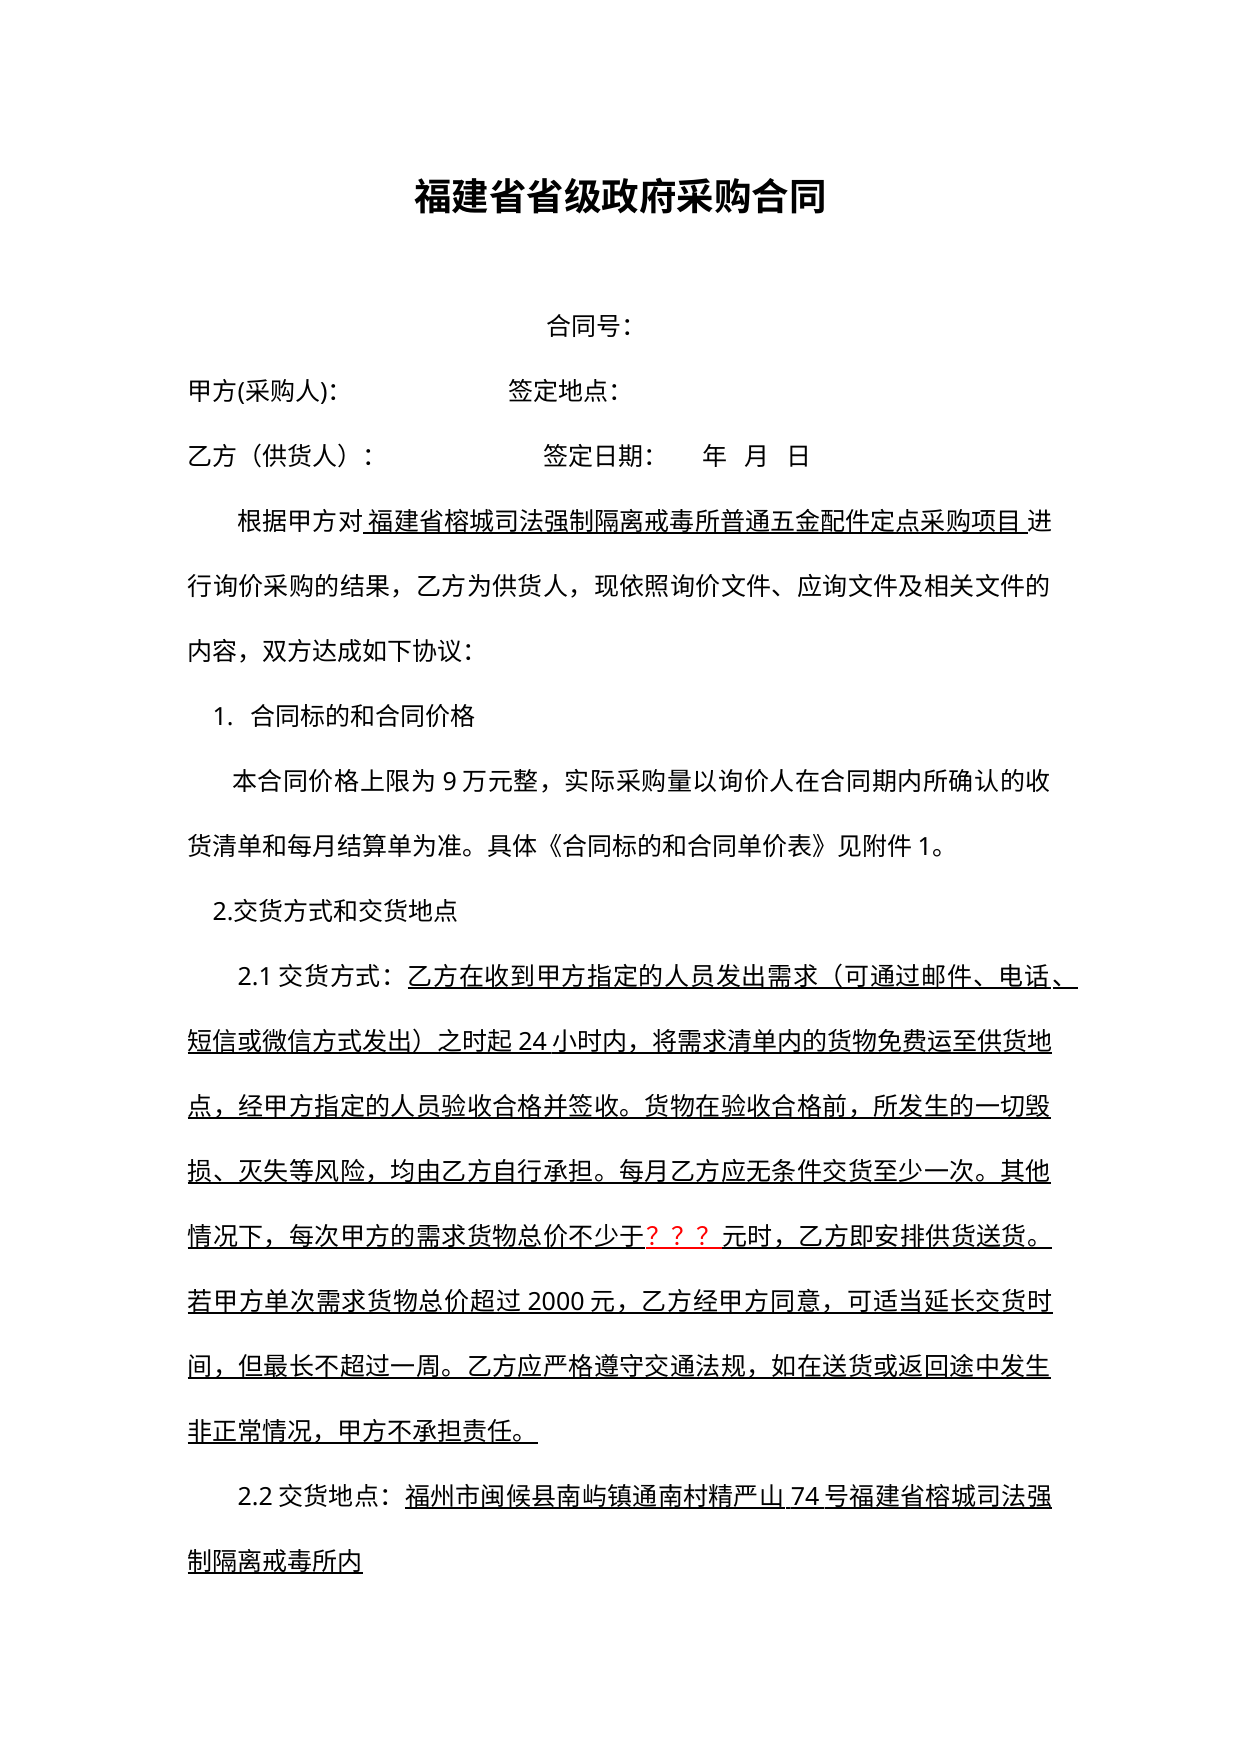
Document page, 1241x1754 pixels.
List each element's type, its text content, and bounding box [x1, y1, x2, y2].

list 合同标的和合同价格 [212, 682, 1053, 747]
text 根据甲方对 福建省榕城司法强制隔离戒毒所普通五金配件定点采购项目 进行询价采购的结果，乙方为供货人，现依照询价文件、应询文件及相关文件的内容，双方达成如下协议： [187, 487, 1053, 682]
text 甲方(采购人)： 签定地点： [187, 357, 1053, 422]
text 2.1交货方式：乙方在收到甲方指定的人员发出需求（可通过邮件、电话、短信或微信方式发出）之时起24小时内，将需求清单内的货物免费运至供货地点，经甲方指定的人员验收合格并签收。货物在验收合格前，所发生的一切毁损、灭失等风险，均由乙方自行承担。每月乙方应无条件交货至少一次。其他情况下，每次甲方的需求货物总价不少于？？？元时，乙方即安排供货送货。若甲方单次需求货物总价超过2000元，乙方经甲方同意，可适当延长交货时间，但最长不超过一周。乙方应严格遵守交通法规，如在送货或返回途中发生非正常情况，甲方不承担责任。 [187, 942, 1053, 1312]
text 2.1交货方式：乙方在收到甲方指定的人员发出需求（可通过邮件、电话、短信或微信方式发出）之时起24小时内，将需求清单内的货物免费运至供货地点，经甲方指定的人员验收合格并签收。货物在验收合格前，所发生的一切毁损、灭失等风险，均由乙方自行承担。每月乙方应无条件交货至少一次。其他情况下，每次甲方的需求货物总价不少于？？？元时，乙方即安排供货送货。若甲方单次需求货物总价超过2000元，乙方经甲方同意，可适当延长交货时间，但最长不超过一周。乙方应严格遵守交通法规，如在送货或返回途中发生非正常情况，甲方不承担责任。 [187, 1313, 1053, 1462]
text 福建省省级政府采购合同 [187, 162, 1053, 227]
list 本合同价格上限为9万元整，实际采购量以询价人在合同期内所确认的收货清单和每月结算单为准。具体《合同标的和合同单价表》见附件1。 [187, 747, 1053, 877]
text 2.2交货地点：福州市闽候县南屿镇通南村精严山74号福建省榕城司法强制隔离戒毒所内 [187, 1462, 1053, 1592]
text 合同号： [158, 292, 1053, 357]
text 乙方（供货人）： 签定日期： 年 月 日 [187, 422, 1053, 487]
text 2.交货方式和交货地点 [187, 877, 1053, 942]
